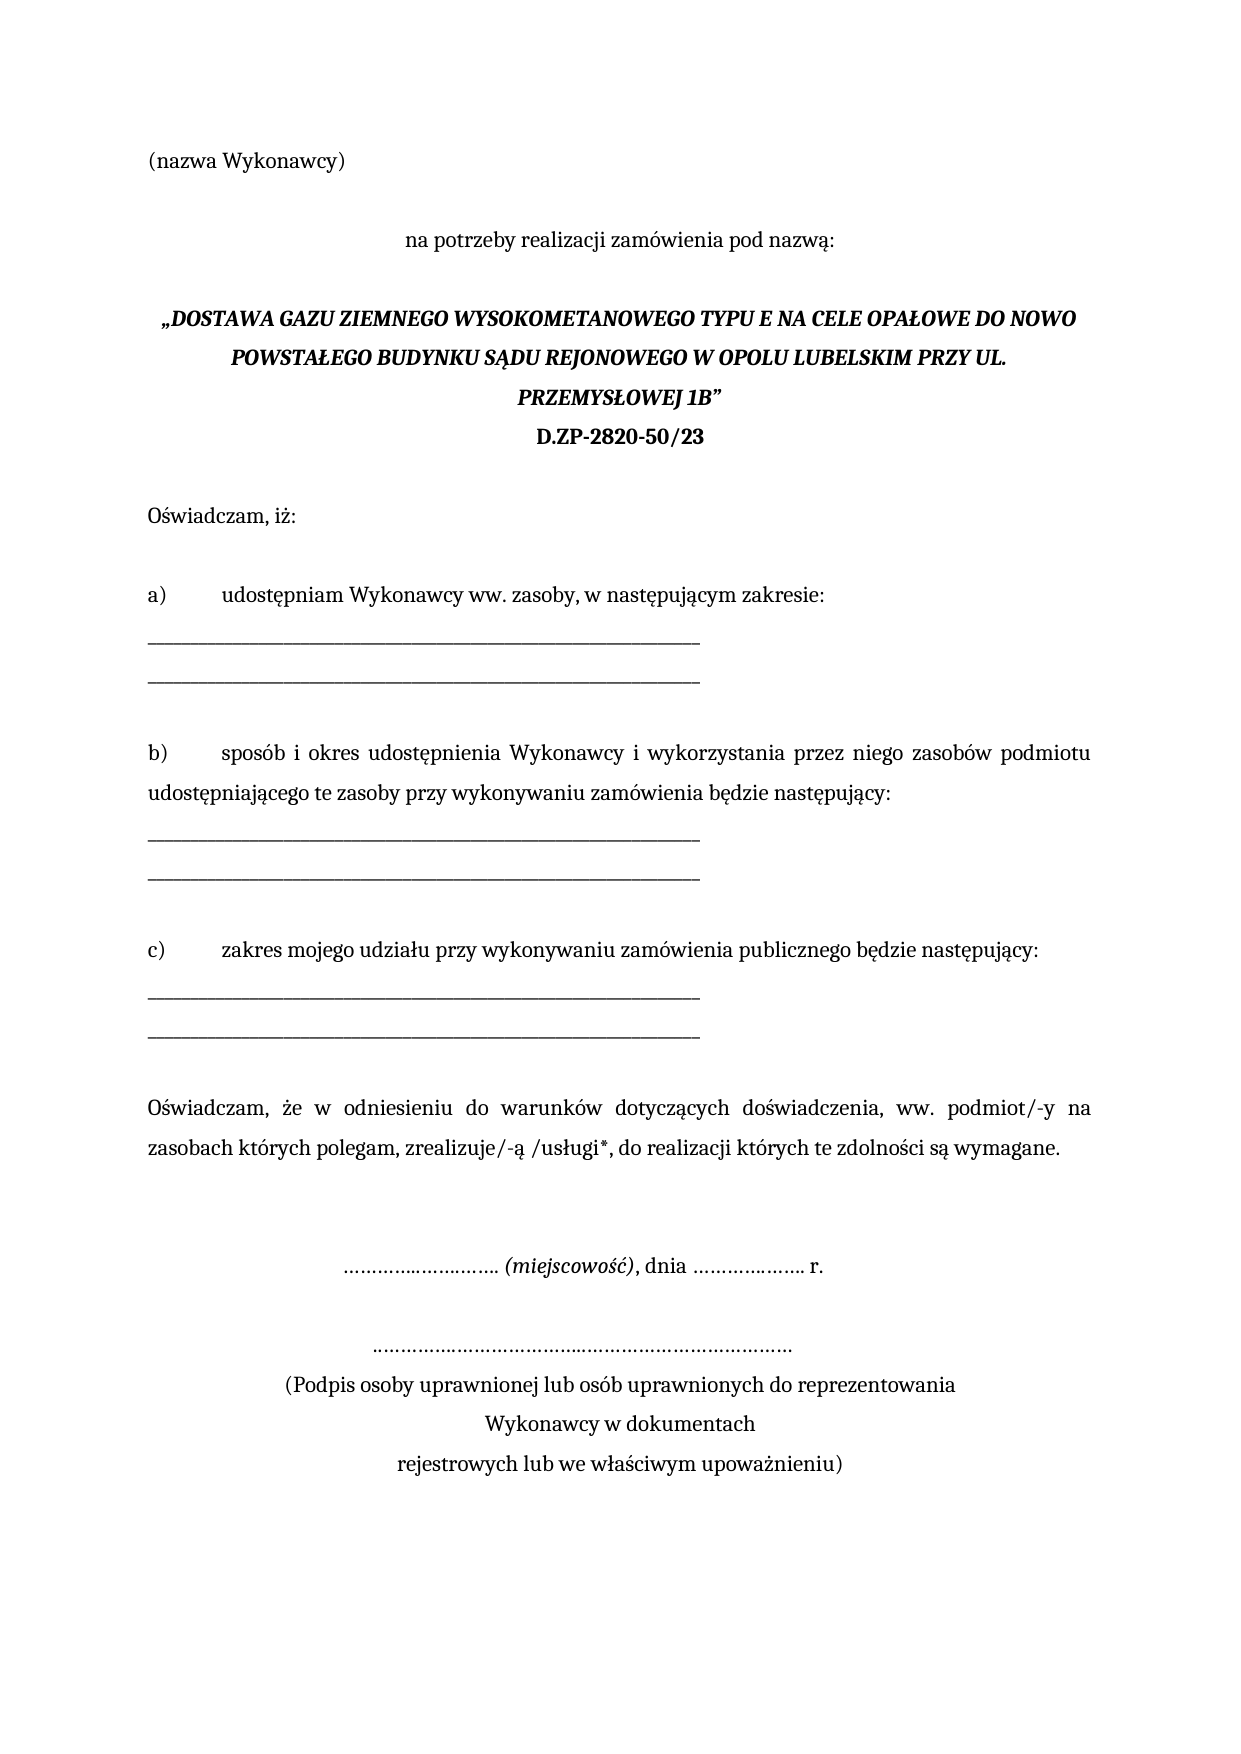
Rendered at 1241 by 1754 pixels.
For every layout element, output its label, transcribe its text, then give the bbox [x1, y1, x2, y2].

text c) zakres mojego udziału przy wykonywaniu zamówienia publicznego będzie następujący: [148, 937, 1093, 963]
text _________________________________________________________________ [148, 819, 1093, 845]
text na potrzeby realizacji zamówienia pod nazwą: [148, 227, 1093, 253]
text „Dostawa gazu ziemnego wysokometanowego typu E na cele opałowe do nowo powstałego budynku Sądu Rejonowego w Opolu Lubelskim przy ul. Przemysłowej 1B” [148, 306, 1093, 411]
text …………..…….……. (miejscowość), dnia ………….……. r. [73, 1253, 1093, 1279]
text a) udostępniam Wykonawcy ww. zasoby, w następującym zakresie: [148, 582, 1093, 608]
text b) sposób i okres udostępnienia Wykonawcy i wykorzystania przez niego zasobów podmiotu udostępniającego te zasoby przy wykonywaniu zamówienia będzie następujący: [148, 740, 1093, 806]
text (nazwa Wykonawcy) [148, 148, 1093, 174]
text _________________________________________________________________ [148, 977, 1093, 1003]
text Wykonawcy w dokumentach [148, 1411, 1093, 1437]
text _________________________________________________________________ [148, 858, 1093, 884]
text _________________________________________________________________ [148, 661, 1093, 687]
text ..………….…………………..……………………………… [73, 1332, 1093, 1358]
text (Podpis osoby uprawnionej lub osób uprawnionych do reprezentowania [148, 1371, 1093, 1398]
text Oświadczam, iż: [148, 503, 1093, 529]
text _________________________________________________________________ [148, 1016, 1093, 1042]
text D.ZP-2820-50/23 [148, 424, 1093, 450]
text rejestrowych lub we właściwym upoważnieniu) [148, 1450, 1093, 1477]
text Oświadczam, że w odniesieniu do warunków dotyczących doświadczenia, ww. podmiot/-y na zasobach których polegam, zrealizuje/-ą /usługi*, do realizacji których te zdolności są wymagane. [148, 1095, 1093, 1161]
text _________________________________________________________________ [148, 621, 1093, 648]
